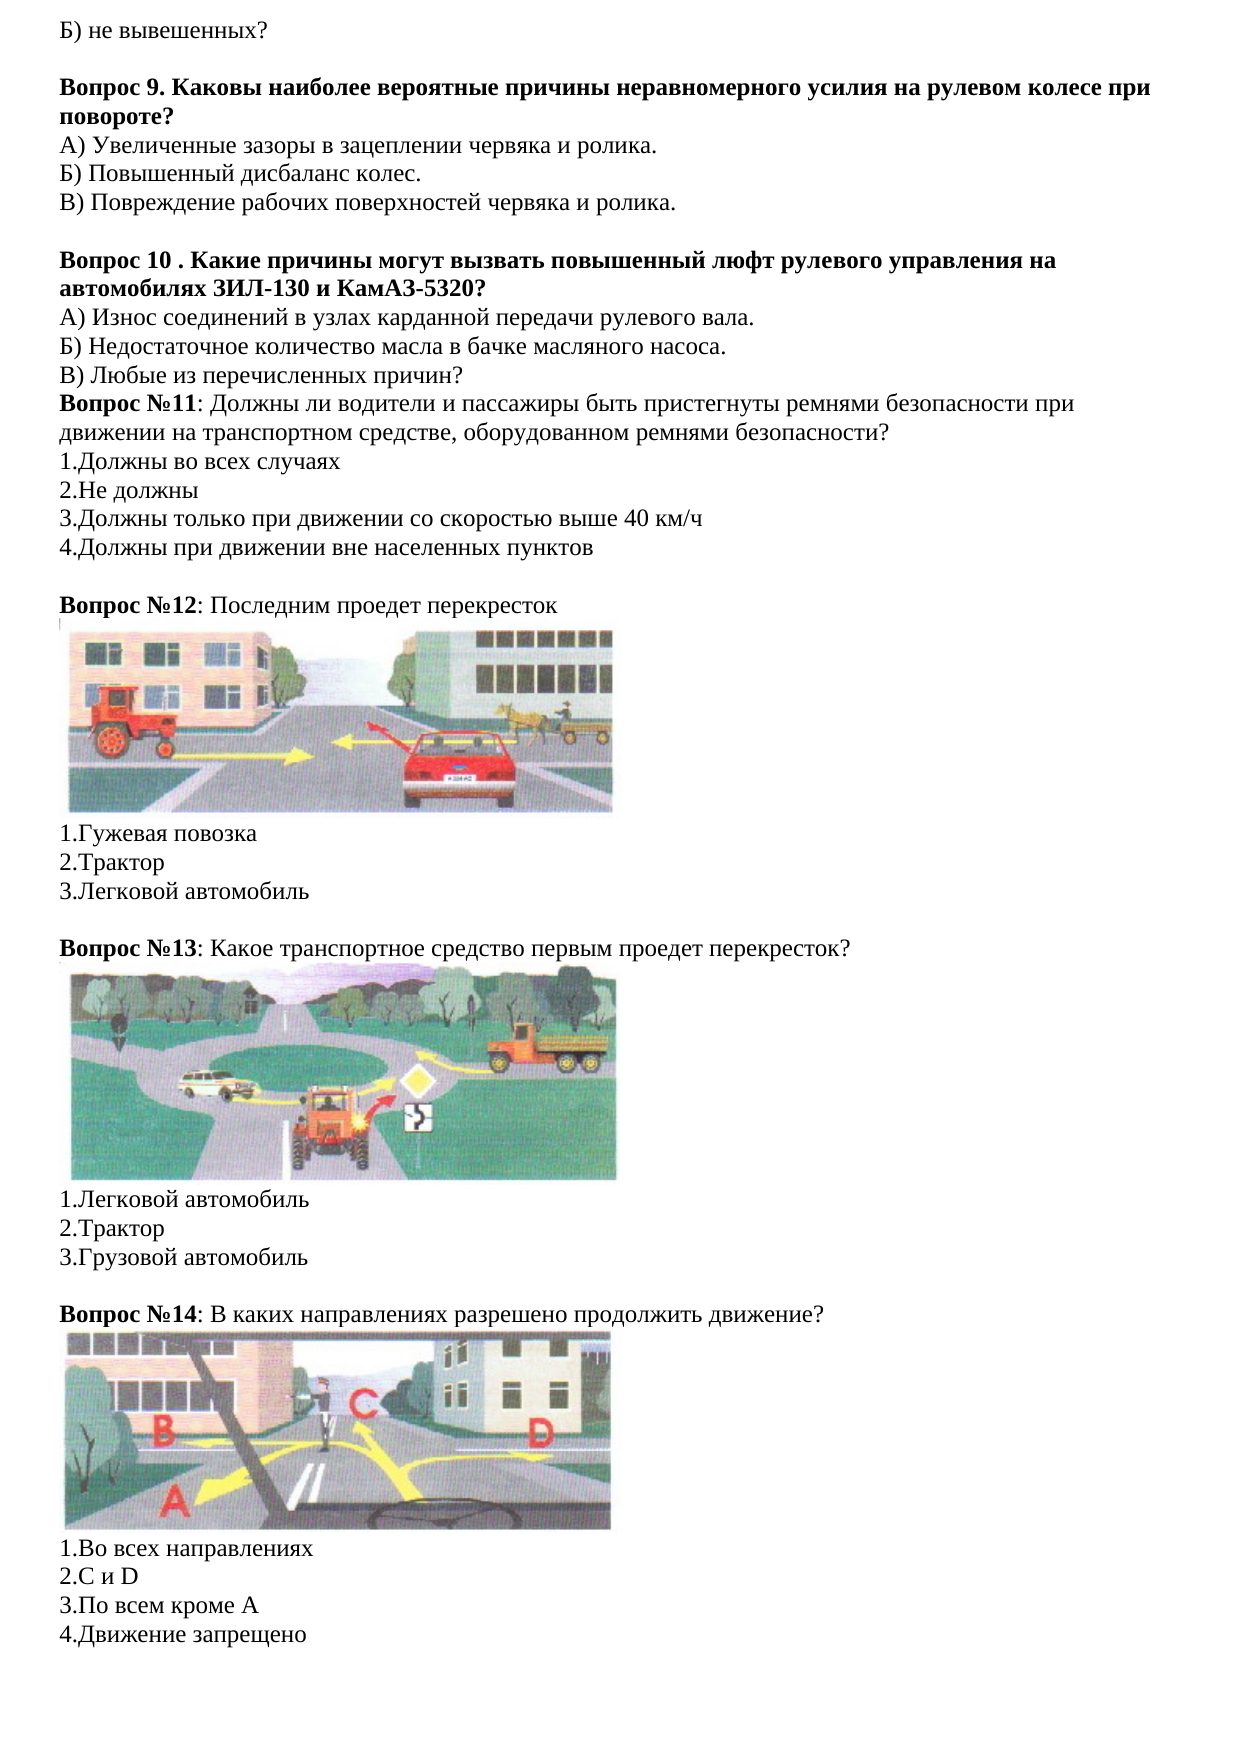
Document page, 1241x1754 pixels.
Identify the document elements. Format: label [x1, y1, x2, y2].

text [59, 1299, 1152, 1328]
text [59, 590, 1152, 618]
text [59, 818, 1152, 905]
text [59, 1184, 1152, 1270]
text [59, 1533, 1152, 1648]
picture [59, 618, 622, 819]
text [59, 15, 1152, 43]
picture [59, 1327, 622, 1533]
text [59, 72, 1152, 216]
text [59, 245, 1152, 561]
picture [59, 962, 620, 1185]
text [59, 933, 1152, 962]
